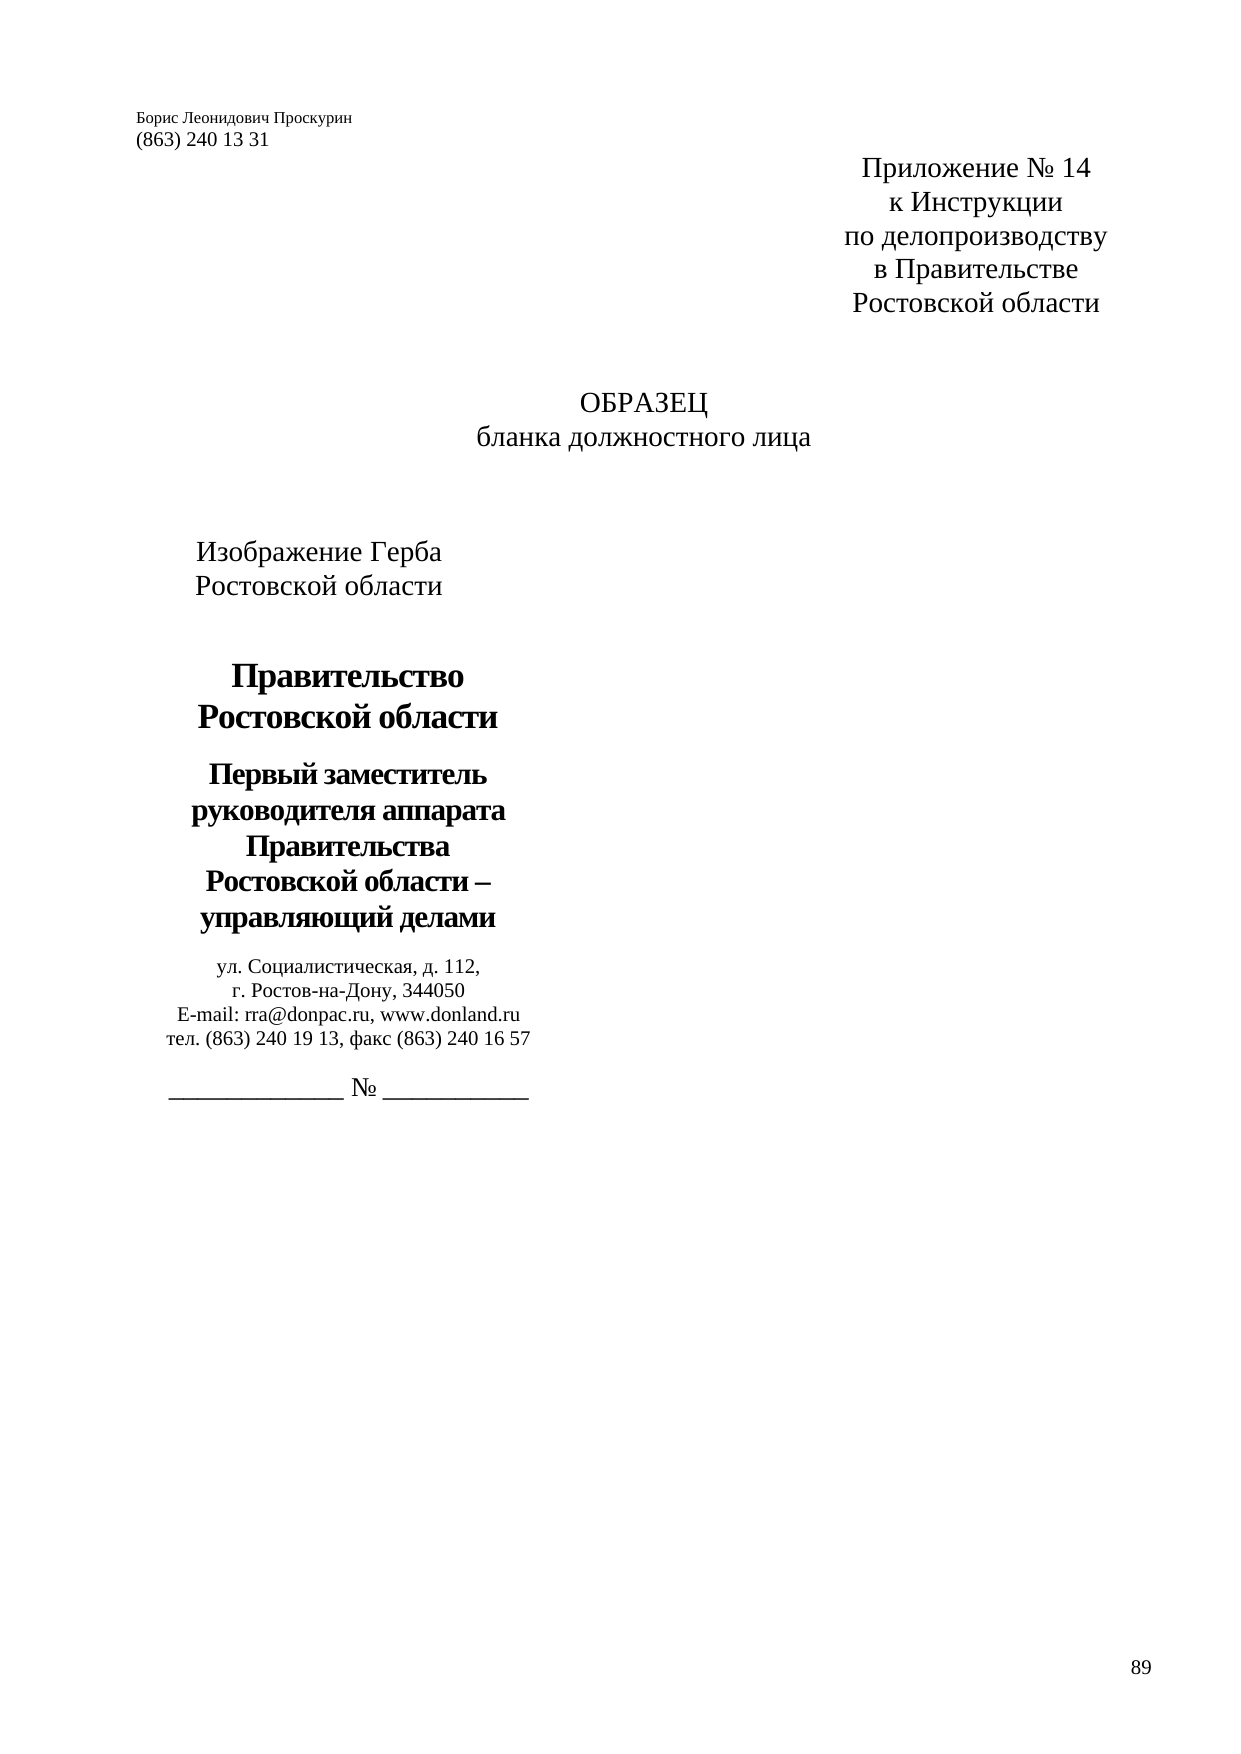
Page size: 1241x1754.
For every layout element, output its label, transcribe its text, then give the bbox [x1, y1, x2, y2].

text тел. (863) 240 19 13, факс (863) 240 16 57 [136, 1026, 561, 1050]
text Ростовской области [136, 695, 561, 736]
text Ростовской области [136, 568, 502, 601]
text ул. Социалистическая, д. 112, [136, 954, 561, 978]
text ____________ № __________ [136, 1069, 561, 1103]
text руководителя аппарата Правительства [136, 791, 561, 863]
text ОБРАЗЕЦ [136, 385, 1152, 419]
text Ростовской области – [136, 863, 561, 899]
text Изображение Герба [136, 534, 502, 568]
text управляющий делами [136, 899, 561, 934]
text Правительство [136, 654, 561, 695]
text (863) 240 13 31 [136, 127, 1152, 151]
text E-mail: rra@donpac.ru, www.donland.ru [136, 1002, 561, 1026]
text бланка должностного лица [136, 419, 1152, 452]
text Борис Леонидович Проскурин [136, 107, 1152, 127]
text Первый заместитель [136, 755, 561, 791]
text Приложение № 14 к Инструкции по делопроизводству в Правительстве Ростовской области [800, 151, 1152, 318]
text г. Ростов-на-Дону, 344050 [136, 978, 561, 1002]
